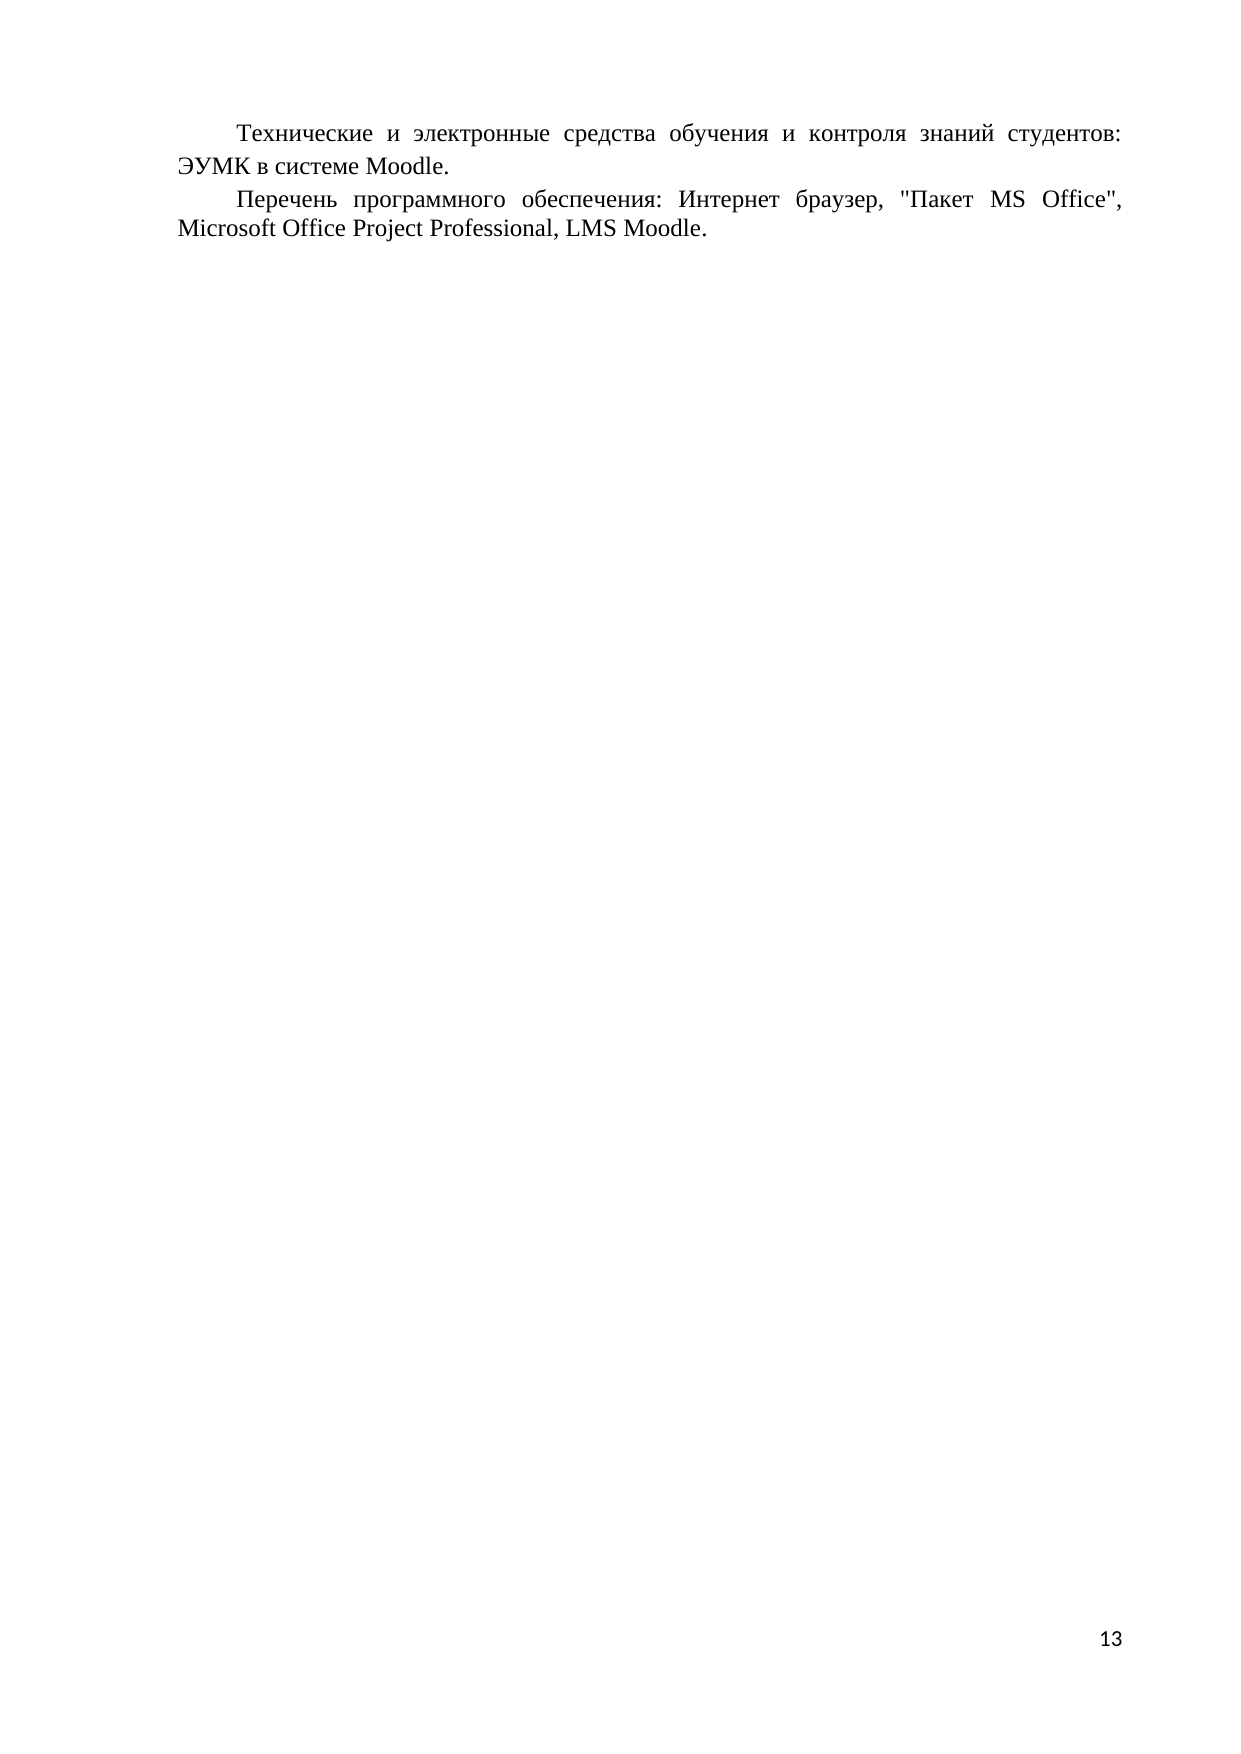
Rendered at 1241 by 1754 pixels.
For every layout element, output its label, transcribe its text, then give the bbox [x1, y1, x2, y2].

text Технические и электронные средства обучения и контроля знаний студентов: ЭУМК в системе Moodle. [177, 118, 1122, 180]
text Перечень программного обеспечения: Интернет браузер, "Пакет MS Office", Microsoft Office Project Professional, LMS Moodle. [177, 184, 1122, 242]
